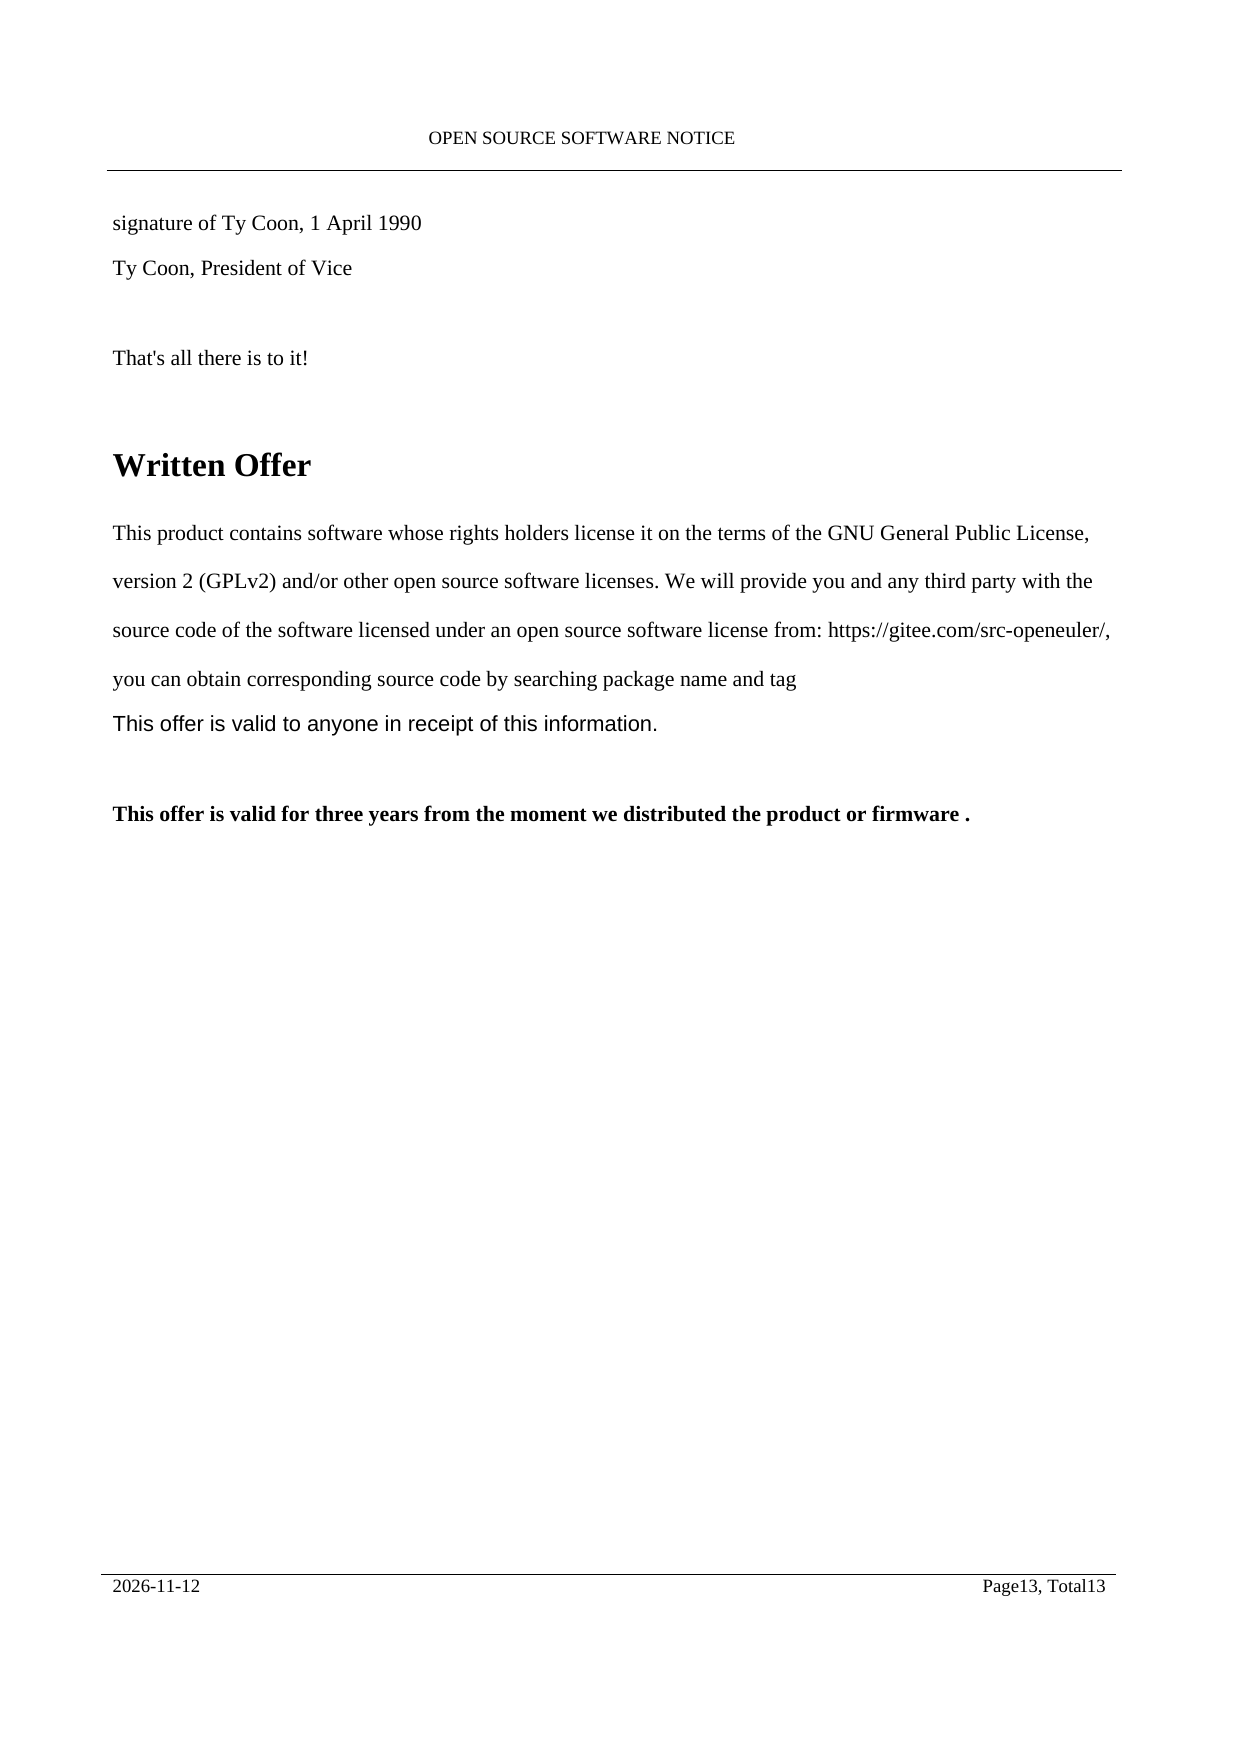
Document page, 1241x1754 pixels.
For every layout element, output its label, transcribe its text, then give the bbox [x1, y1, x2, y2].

text This offer is valid for three years from the moment we distributed the product or firmware . [112, 798, 1128, 830]
text This product contains software whose rights holders license it on the terms of the GNU General Public License, version 2 (GPLv2) and/or other open source software licenses. We will provide you and any third party with the source code of the software licensed under an open source software license from: https://gitee.com/src-openeuler/, you can obtain corresponding source code by searching package name and tag [112, 516, 1128, 695]
text That's all there is to it! [112, 342, 1128, 374]
text Written Offer [112, 432, 1128, 497]
text This offer is valid to anyone in receipt of this information. [112, 707, 1128, 740]
text Ty Coon, President of Vice [112, 251, 1128, 284]
text signature of Ty Coon, 1 April 1990 [112, 206, 1128, 239]
